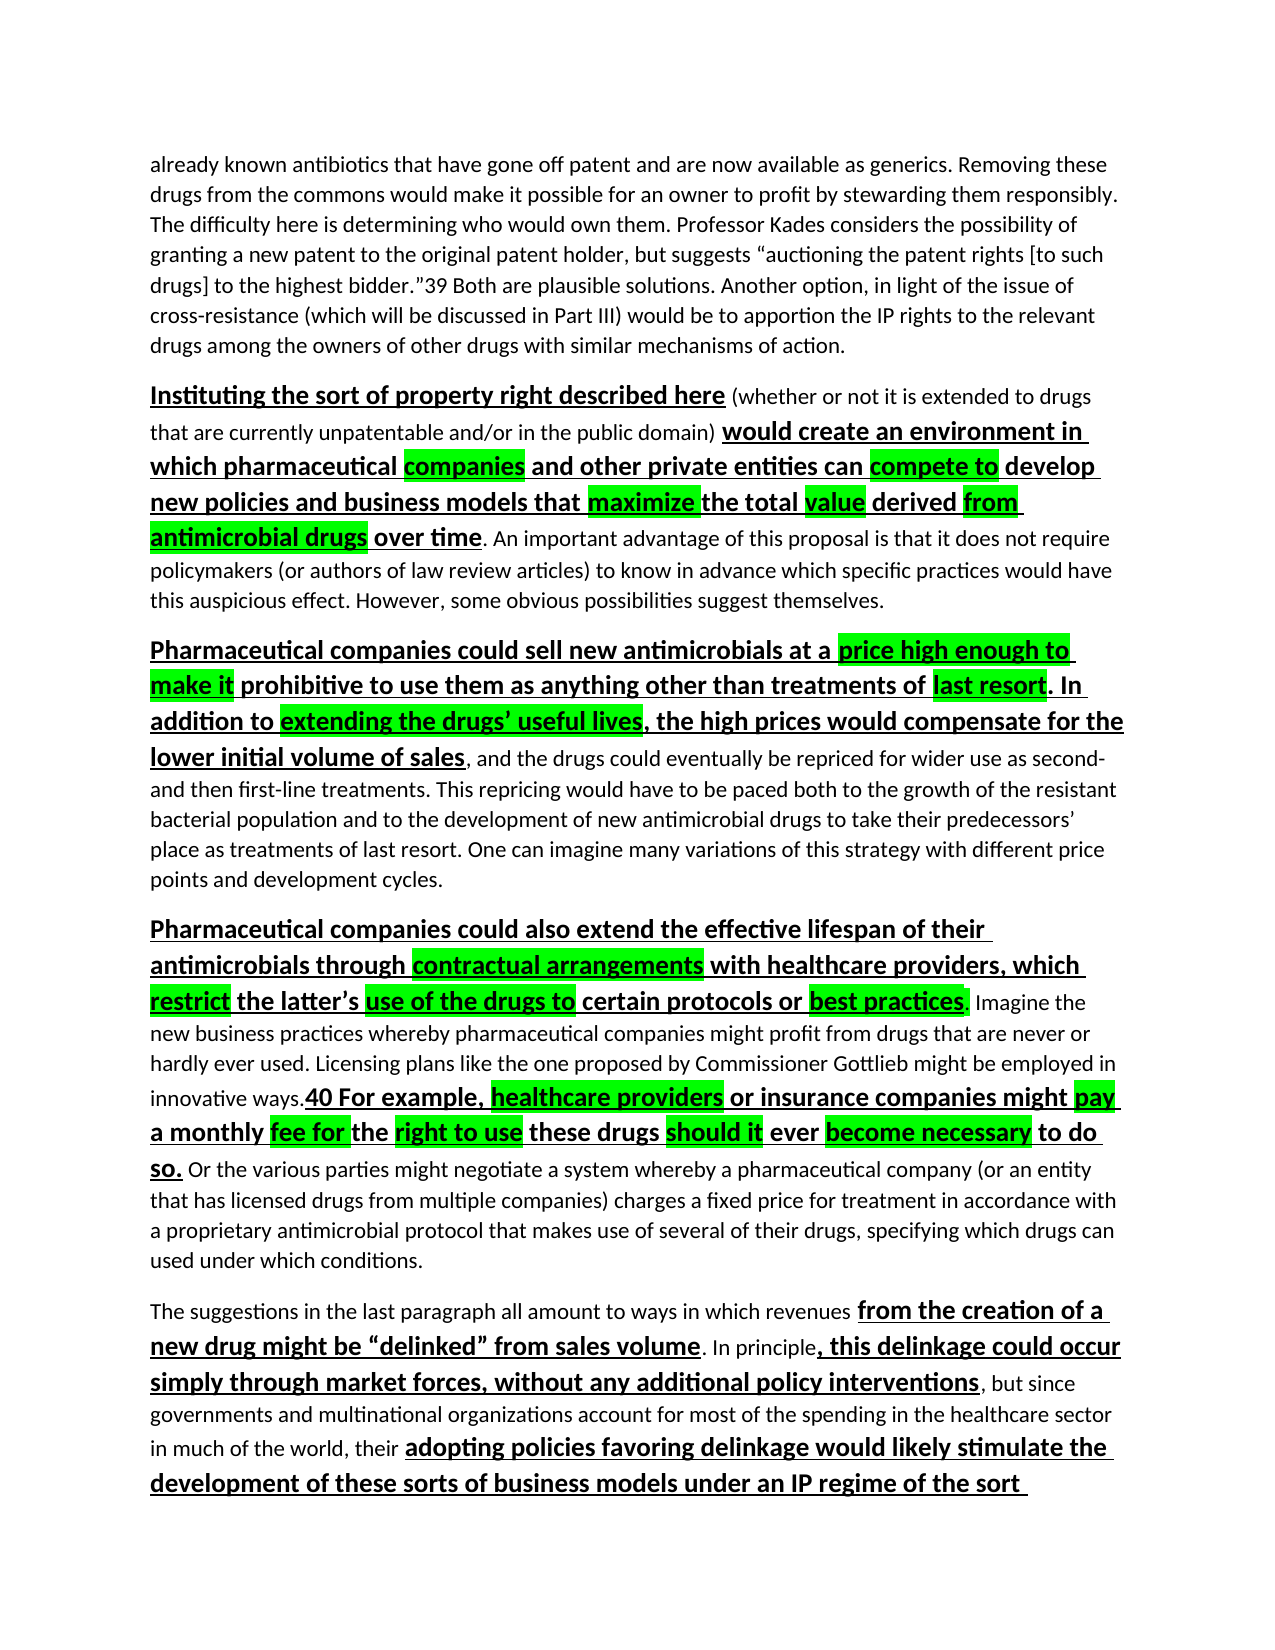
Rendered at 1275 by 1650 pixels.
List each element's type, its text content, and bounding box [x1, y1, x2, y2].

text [150, 150, 1125, 359]
text Instituting the sort of property right described here (whether or not it is extended to drugs that are currently unpatentable and/or in the public domain) would create an environment in which pharmaceutical companies and other private entities can compete to develop new policies and business models that maximize the total value derived from antimicrobial drugs over time. An important advantage of this proposal is that it does not require policymakers (or authors of law review articles) to know in advance which specific practices would have this auspicious effect. However, some obvious possibilities suggest themselves. [150, 378, 1125, 614]
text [150, 1293, 1125, 1499]
text Pharmaceutical companies could sell new antimicrobials at a price high enough to make it prohibitive to use them as anything other than treatments of last resort. In addition to extending the drugs’ useful lives, the high prices would compensate for the lower initial volume of sales, and the drugs could eventually be repriced for wider use as second- and then first-line treatments. This repricing would have to be paced both to the growth of the resistant bacterial population and to the development of new antimicrobial drugs to take their predecessors’ place as treatments of last resort. One can imagine many variations of this strategy with different price points and development cycles. [150, 633, 1125, 894]
text Pharmaceutical companies could also extend the effective lifespan of their antimicrobials through contractual arrangements with healthcare providers, which restrict the latter’s use of the drugs to certain protocols or best practices. Imagine the new business practices whereby pharmaceutical companies might profit from drugs that are never or hardly ever used. Licensing plans like the one proposed by Commissioner Gottlieb might be employed in innovative ways.40 For example, healthcare providers or insurance companies might pay a monthly fee for the right to use these drugs should it ever become necessary to do so. Or the various parties might negotiate a system whereby a pharmaceutical company (or an entity that has licensed drugs from multiple companies) charges a fixed price for treatment in accordance with a proprietary antimicrobial protocol that makes use of several of their drugs, specifying which drugs can used under which conditions. [150, 912, 1125, 1275]
